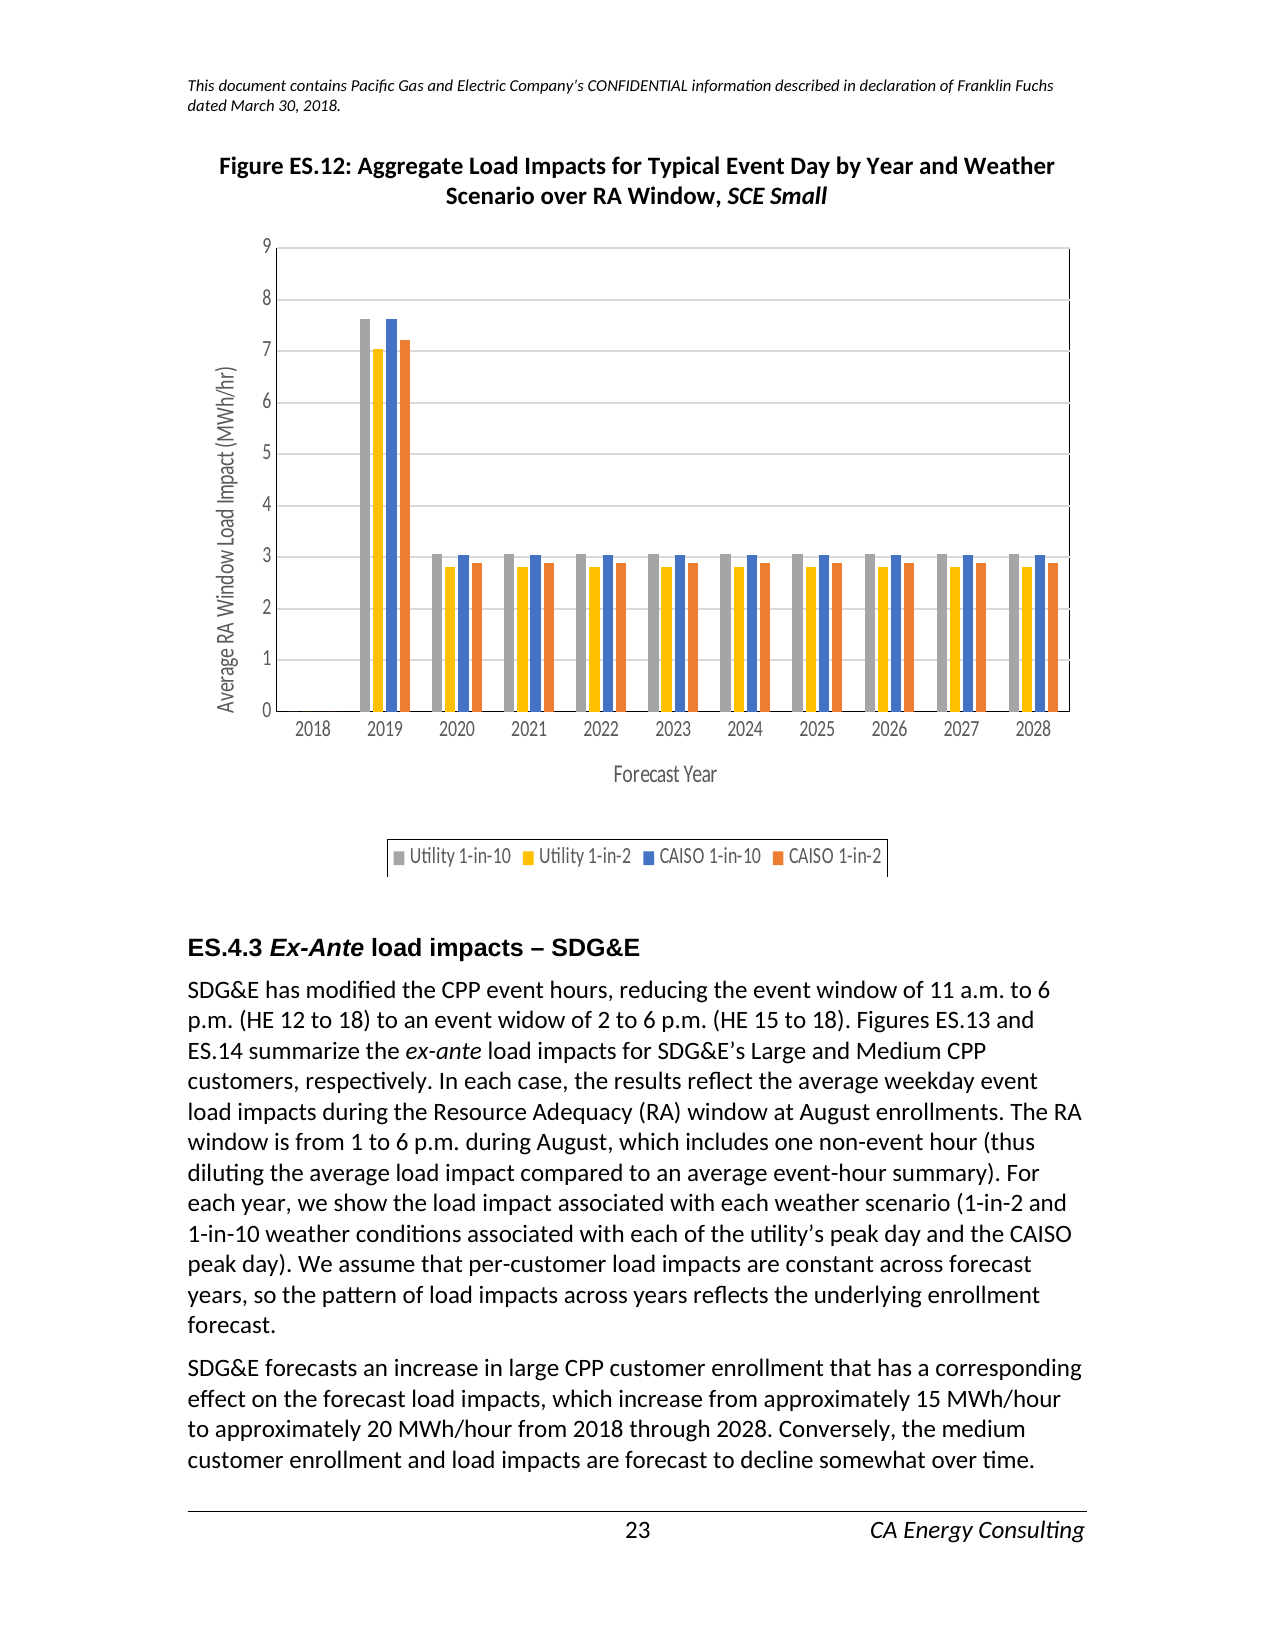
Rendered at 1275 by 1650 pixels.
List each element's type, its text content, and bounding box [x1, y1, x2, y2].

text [187, 1353, 1087, 1475]
text Figure ES.12: Aggregate Load Impacts for Typical Event Day by Year and Weather Scenario over RA Window, SCE Small [187, 150, 1087, 211]
text SDG&E has modified the CPP event hours, reducing the event window of 11 a.m. to 6 p.m. (HE 12 to 18) to an event widow of 2 to 6 p.m. (HE 15 to 18). Figures ES.13 and ES.14 summarize the ex-ante load impacts for SDG&E’s Large and Medium CPP customers, respectively. In each case, the results reflect the average weekday event load impacts during the Resource Adequacy (RA) window at August enrollments. The RA window is from 1 to 6 p.m. during August, which includes one non-event hour (thus diluting the average load impact compared to an average event-hour summary). For each year, we show the load impact associated with each weather scenario (1-in-2 and 1-in-10 weather conditions associated with each of the utility’s peak day and the CAISO peak day). We assume that per-customer load impacts are constant across forecast years, so the pattern of load impacts across years reflects the underlying enrollment forecast. [187, 974, 1087, 1340]
subtitle ES.4.3 Ex-Ante load impacts – SDG&E [187, 933, 1087, 961]
